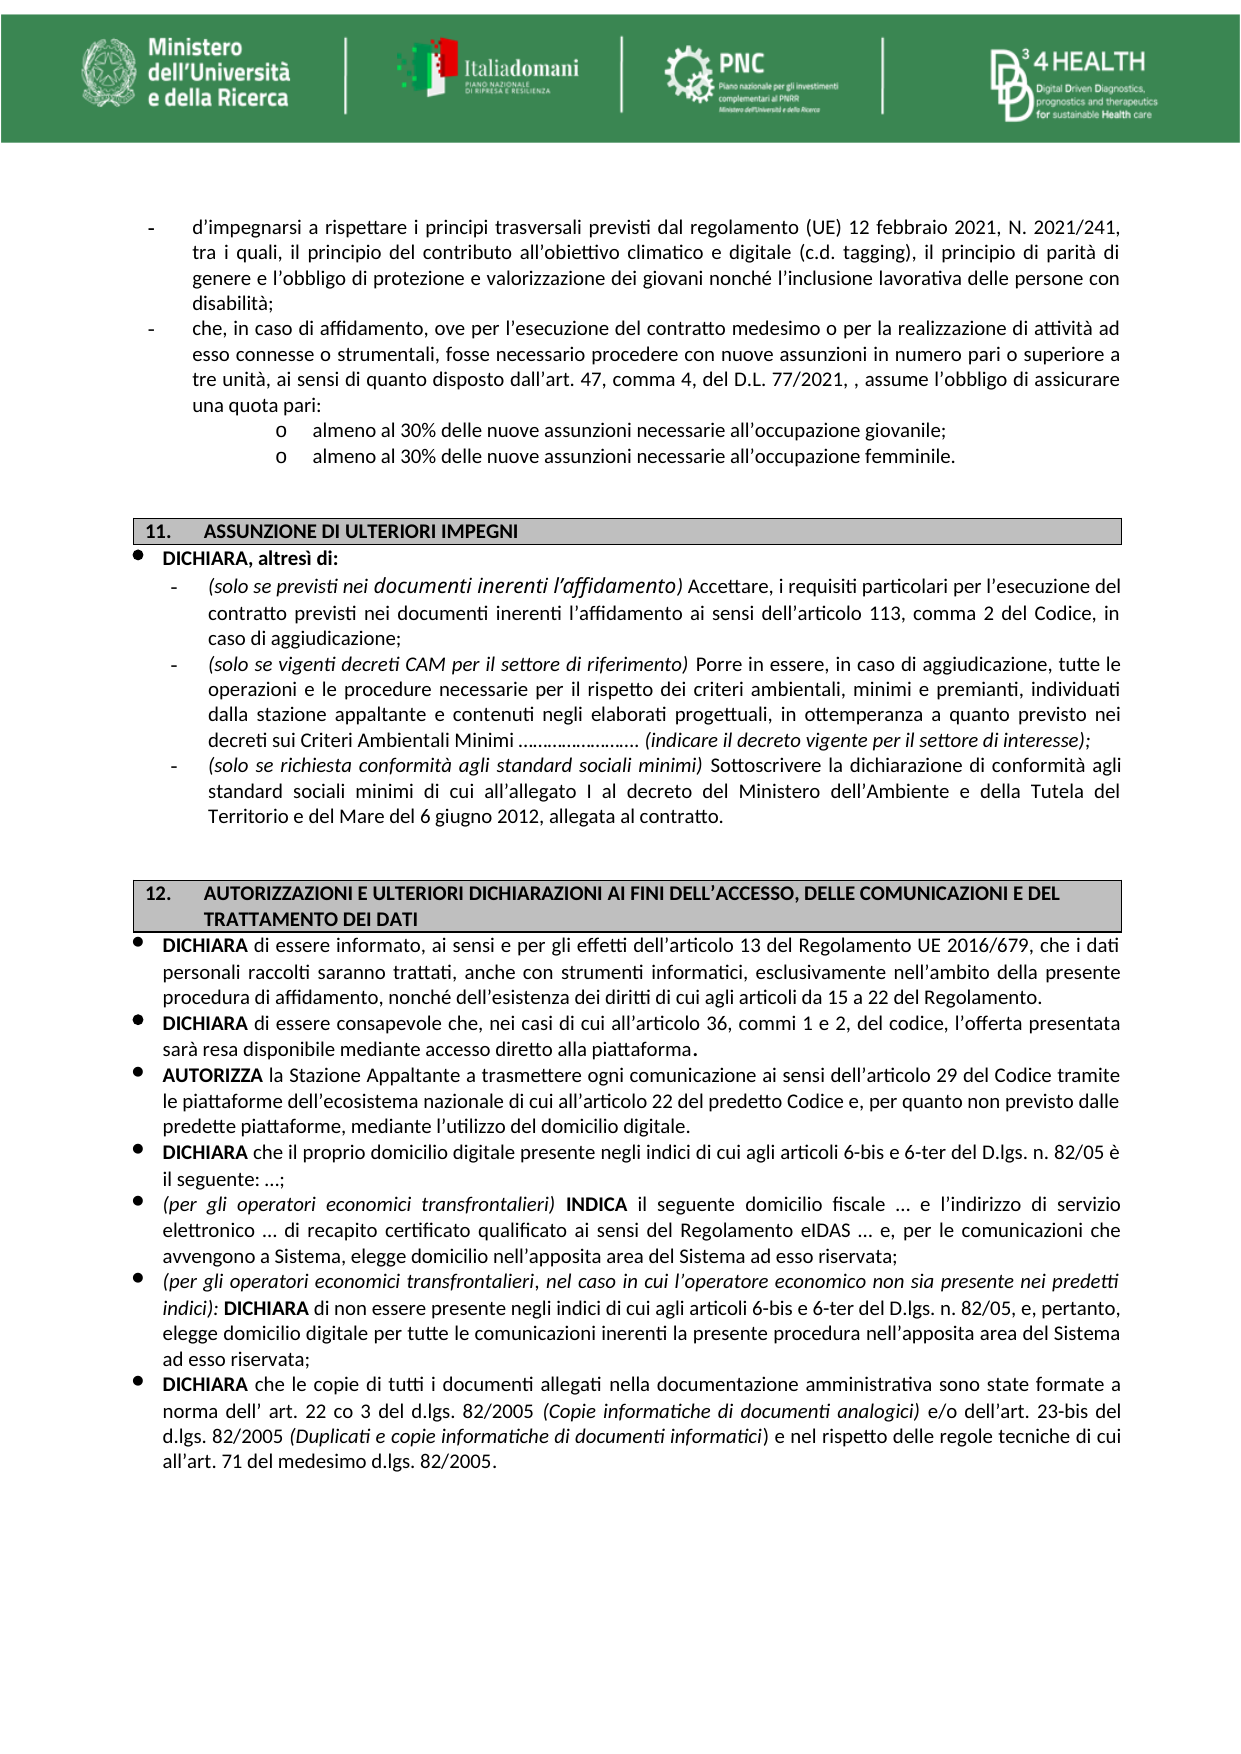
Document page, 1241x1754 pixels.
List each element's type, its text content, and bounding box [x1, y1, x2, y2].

list (per gli operatori economici transfrontalieri) INDICA il seguente domicilio fiscale … e l’indirizzo di servizio elettronico … di recapito certificato qualificato ai sensi del Regolamento eIDAS … e, per le comunicazioni che avvengono a Sistema, elegge domicilio nell’apposita area del Sistema ad esso riservata; [133, 1191, 1122, 1268]
list (solo se richiesta conformità agli standard sociali minimi) Sottoscrivere la dichiarazione di conformità agli standard sociali minimi di cui all’allegato I al decreto del Ministero dell’Ambiente e della Tutela del Territorio e del Mare del 6 giugno 2012, allegata al contratto. [170, 752, 1122, 829]
list AUTORIZZA la Stazione Appaltante a trasmettere ogni comunicazione ai sensi dell’articolo 29 del Codice tramite le piattaforme dell’ecosistema nazionale di cui all’articolo 22 del predetto Codice e, per quanto non previsto dalle predette piattaforme, mediante l’utilizzo del domicilio digitale. [133, 1062, 1122, 1139]
list DICHIARA di essere consapevole che, nei casi di cui all’articolo 36, commi 1 e 2, del codice, l’offerta presentata sarà resa disponibile mediante accesso diretto alla piattaforma. [133, 1010, 1122, 1062]
list che, in caso di affidamento, ove per l’esecuzione del contratto medesimo o per la realizzazione di attività ad esso connesse o strumentali, fosse necessario procedere con nuove assunzioni in numero pari o superiore a tre unità, ai sensi di quanto disposto dall’art. 47, comma 4, del D.L. 77/2021, , assume l’obbligo di assicurare una quota pari: [148, 316, 1122, 417]
list DICHIARA, altresì di: [133, 545, 1122, 571]
list DICHIARA che il proprio domicilio digitale presente negli indici di cui agli articoli 6-bis e 6-ter del D.lgs. n. 82/05 è il seguente: …; [133, 1139, 1122, 1191]
list (per gli operatori economici transfrontalieri, nel caso in cui l’operatore economico non sia presente nei predetti indici): DICHIARA di non essere presente negli indici di cui agli articoli 6-bis e 6-ter del D.lgs. n. 82/05, e, pertanto, elegge domicilio digitale per tutte le comunicazioni inerenti la presente procedura nell’apposita area del Sistema ad esso riservata; [133, 1268, 1122, 1371]
table_header AUTORIZZAZIONI E ULTERIORI DICHIARAZIONI AI FINI DELL’ACCESSO, DELLE COMUNICAZIONI E DEL TRATTAMENTO DEI DATI [134, 881, 1121, 931]
table_header ASSUNZIONE DI ULTERIORI IMPEGNI [134, 519, 1121, 544]
list d’impegnarsi a rispettare i principi trasversali previsti dal regolamento (UE) 12 febbraio 2021, N. 2021/241, tra i quali, il principio del contributo all’obiettivo climatico e digitale (c.d. tagging), il principio di parità di genere e l’obbligo di protezione e valorizzazione dei giovani nonché l’inclusione lavorativa delle persone con disabilità; [148, 214, 1122, 316]
list (solo se previsti nei documenti inerenti l’affidamento) Accettare, i requisiti particolari per l’esecuzione del contratto previsti nei documenti inerenti l’affidamento ai sensi dell’articolo 113, comma 2 del Codice, in caso di aggiudicazione; [170, 571, 1122, 651]
list DICHIARA che le copie di tutti i documenti allegati nella documentazione amministrativa sono state formate a norma dell’ art. 22 co 3 del d.lgs. 82/2005 (Copie informatiche di documenti analogici) e/o dell’art. 23-bis del d.lgs. 82/2005 (Duplicati e copie informatiche di documenti informatici) e nel rispetto delle regole tecniche di cui all’art. 71 del medesimo d.lgs. 82/2005. [133, 1371, 1122, 1474]
list almeno al 30% delle nuove assunzioni necessarie all’occupazione femminile. [275, 444, 1122, 470]
list almeno al 30% delle nuove assunzioni necessarie all’occupazione giovanile; [275, 417, 1122, 444]
picture [0, 1, 1241, 149]
list DICHIARA di essere informato, ai sensi e per gli effetti dell’articolo 13 del Regolamento UE 2016/679, che i dati personali raccolti saranno trattati, anche con strumenti informatici, esclusivamente nell’ambito della presente procedura di affidamento, nonché dell’esistenza dei diritti di cui agli articoli da 15 a 22 del Regolamento. [133, 933, 1122, 1010]
list (solo se vigenti decreti CAM per il settore di riferimento) Porre in essere, in caso di aggiudicazione, tutte le operazioni e le procedure necessarie per il rispetto dei criteri ambientali, minimi e premianti, individuati dalla stazione appaltante e contenuti negli elaborati progettuali, in ottemperanza a quanto previsto nei decreti sui Criteri Ambientali Minimi ……………………. (indicare il decreto vigente per il settore di interesse); [170, 651, 1122, 752]
